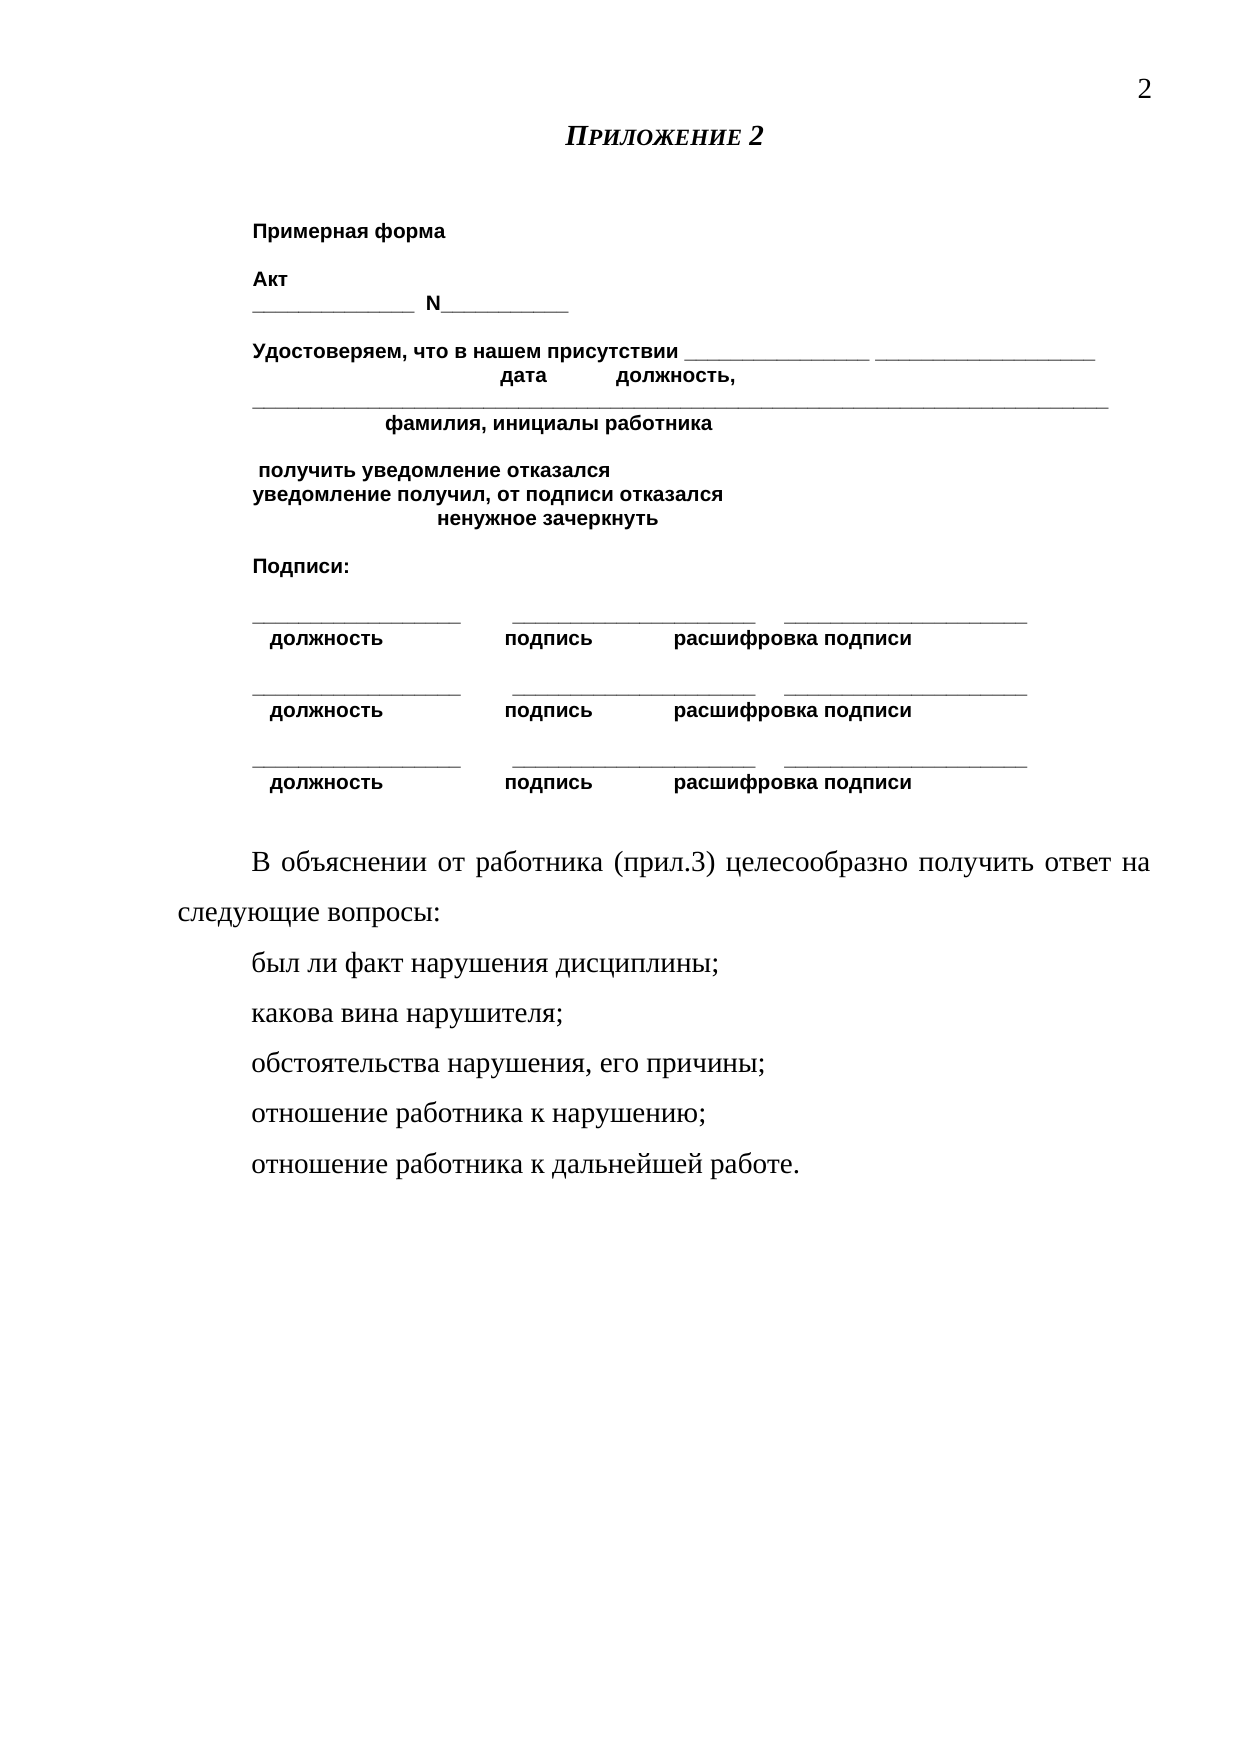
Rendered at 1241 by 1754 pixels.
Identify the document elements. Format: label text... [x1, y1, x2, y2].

text отношение работника к нарушению; [177, 1096, 1152, 1129]
text обстоятельства нарушения, его причины; [177, 1045, 1152, 1079]
text В объяснении от работника (прил.3) целесообразно получить ответ на следующие вопросы: [177, 844, 1152, 928]
subtitle Приложение 2 [177, 118, 1152, 152]
text __________________ _____________________ _____________________ [177, 674, 1152, 698]
text фамилия, инициалы работника [177, 410, 1152, 434]
text Удостоверяем, что в нашем присутствии ________________ ___________________ [177, 338, 1152, 362]
text получить уведомление отказался [177, 458, 1152, 482]
text __________________________________________________________________________ [177, 386, 1152, 410]
text отношение работника к дальнейшей работе. [177, 1146, 1152, 1179]
text уведомление получил, от подписи отказался [177, 482, 1152, 506]
text должность подпись расшифровка подписи [177, 626, 1152, 650]
text дата должность, [177, 362, 1152, 386]
text ненужное зачеркнуть [177, 506, 1152, 530]
text был ли факт нарушения дисциплины; [177, 945, 1152, 978]
text Акт [177, 267, 1152, 291]
text Примерная форма [177, 219, 1152, 243]
text Подписи: [177, 554, 1152, 578]
text должность подпись расшифровка подписи [177, 770, 1152, 794]
text __________________ _____________________ _____________________ [177, 602, 1152, 626]
text ______________ N___________ [177, 291, 1152, 314]
text какова вина нарушителя; [177, 995, 1152, 1028]
text должность подпись расшифровка подписи [177, 698, 1152, 722]
text __________________ _____________________ _____________________ [177, 746, 1152, 770]
